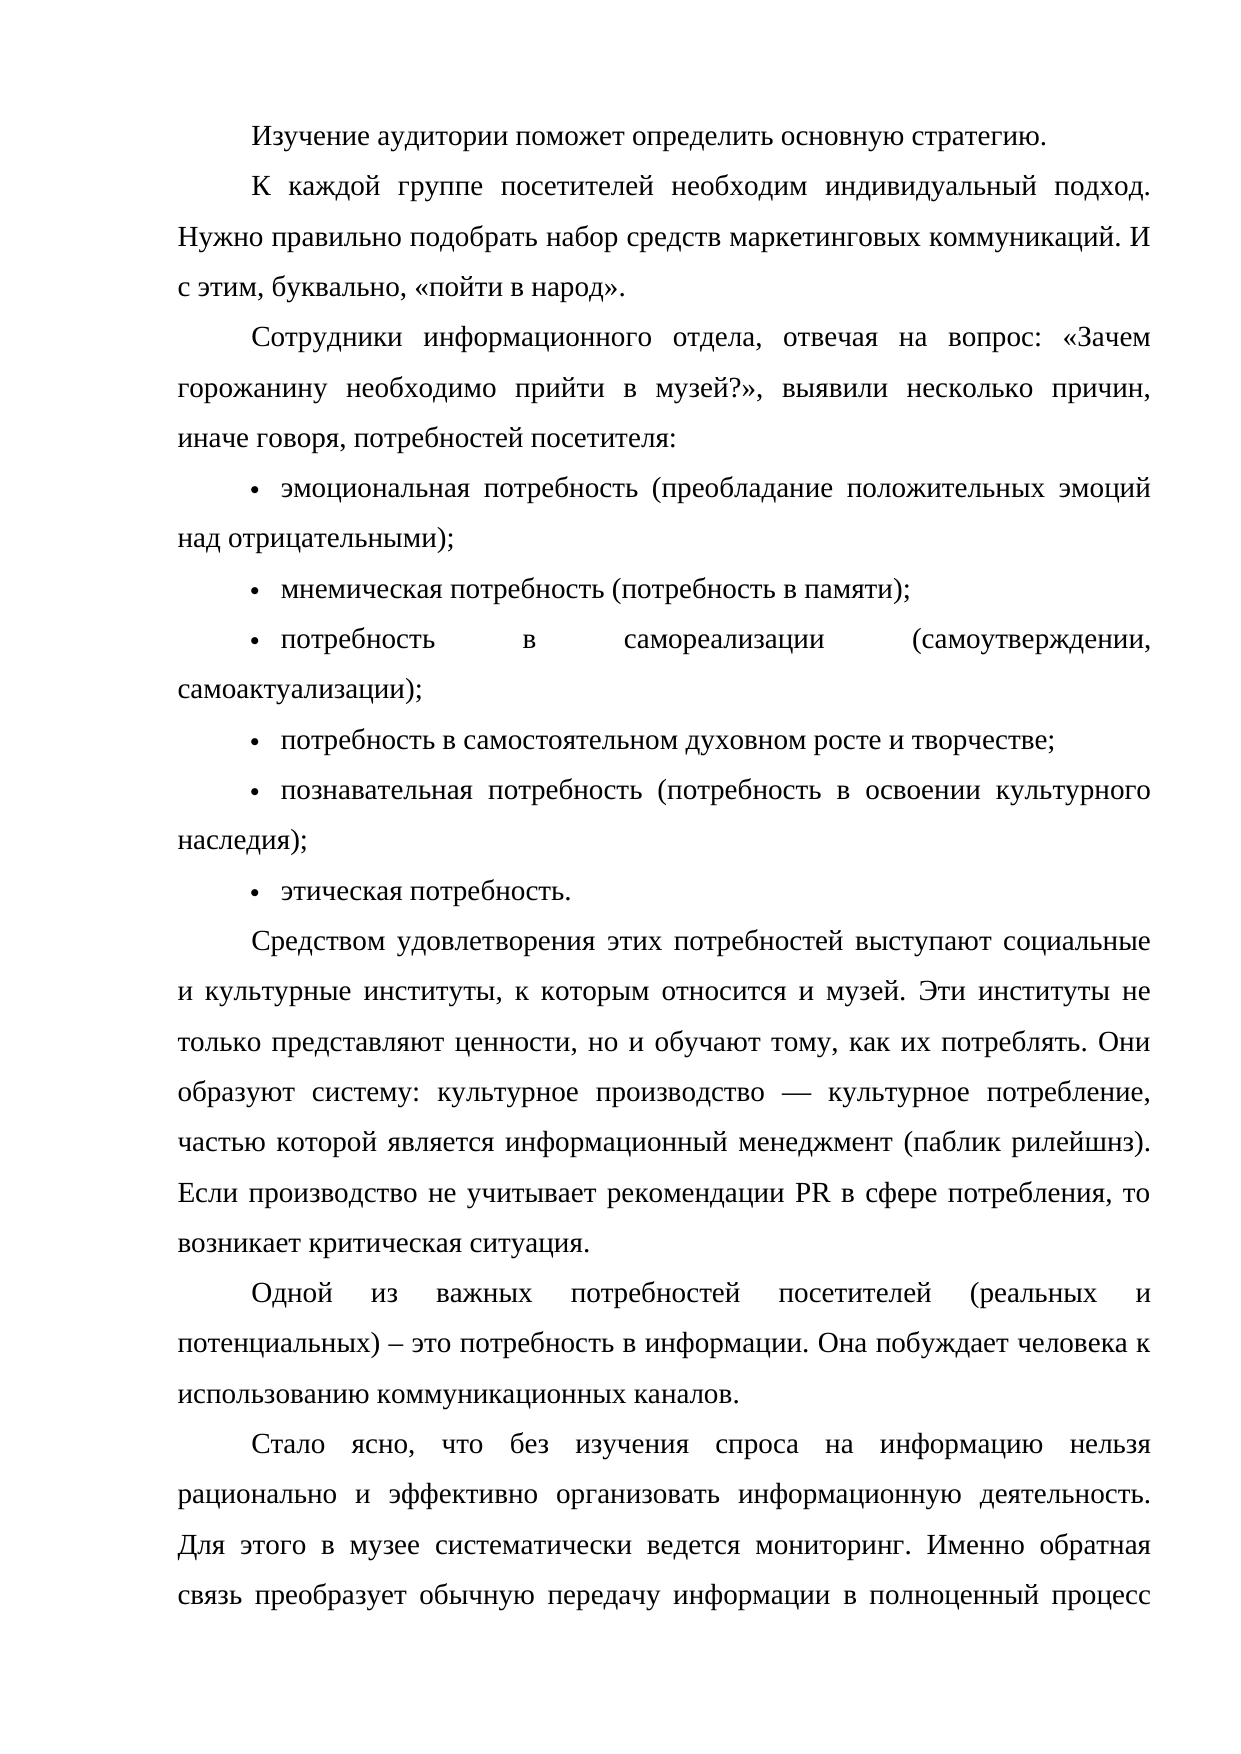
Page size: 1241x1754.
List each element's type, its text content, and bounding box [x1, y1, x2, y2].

text К каждой группе посетителей необходим индивидуальный подход. Нужно правильно подобрать набор средств маркетинговых коммуникаций. И с этим, буквально, «пойти в народ». [177, 168, 1152, 303]
text Средством удовлетворения этих потребностей выступают социальные и культурные институты, к которым относится и музей. Эти институты не только представляют ценности, но и обучают тому, как их потреблять. Они образуют систему: культурное производство — культурное потребление, частью которой является информационный менеджмент (паблик рилейшнз). Если производство не учитывает рекомендации PR в сфере потребления, то возникает критическая ситуация. [177, 923, 1152, 1258]
list мнемическая потребность (потребность в памяти); [177, 571, 1152, 604]
list потребность в самореализации (самоутверждении, самоактуализации); [177, 621, 1152, 705]
list потребность в самостоятельном духовном росте и творчестве; [177, 722, 1152, 755]
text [177, 1426, 1152, 1611]
list познавательная потребность (потребность в освоении культурного наследия); [177, 772, 1152, 856]
list этическая потребность. [177, 873, 1152, 906]
text Изучение аудитории поможет определить основную стратегию. [177, 118, 1152, 152]
list эмоциональная потребность (преобладание положительных эмоций над отрицательными); [177, 470, 1152, 554]
text Одной из важных потребностей посетителей (реальных и потенциальных) – это потребность в информации. Она побуждает человека к использованию коммуникационных каналов. [177, 1275, 1152, 1409]
text Сотрудники информационного отдела, отвечая на вопрос: «Зачем горожанину необходимо прийти в музей?», выявили несколько причин, иначе говоря, потребностей посетителя: [177, 319, 1152, 453]
